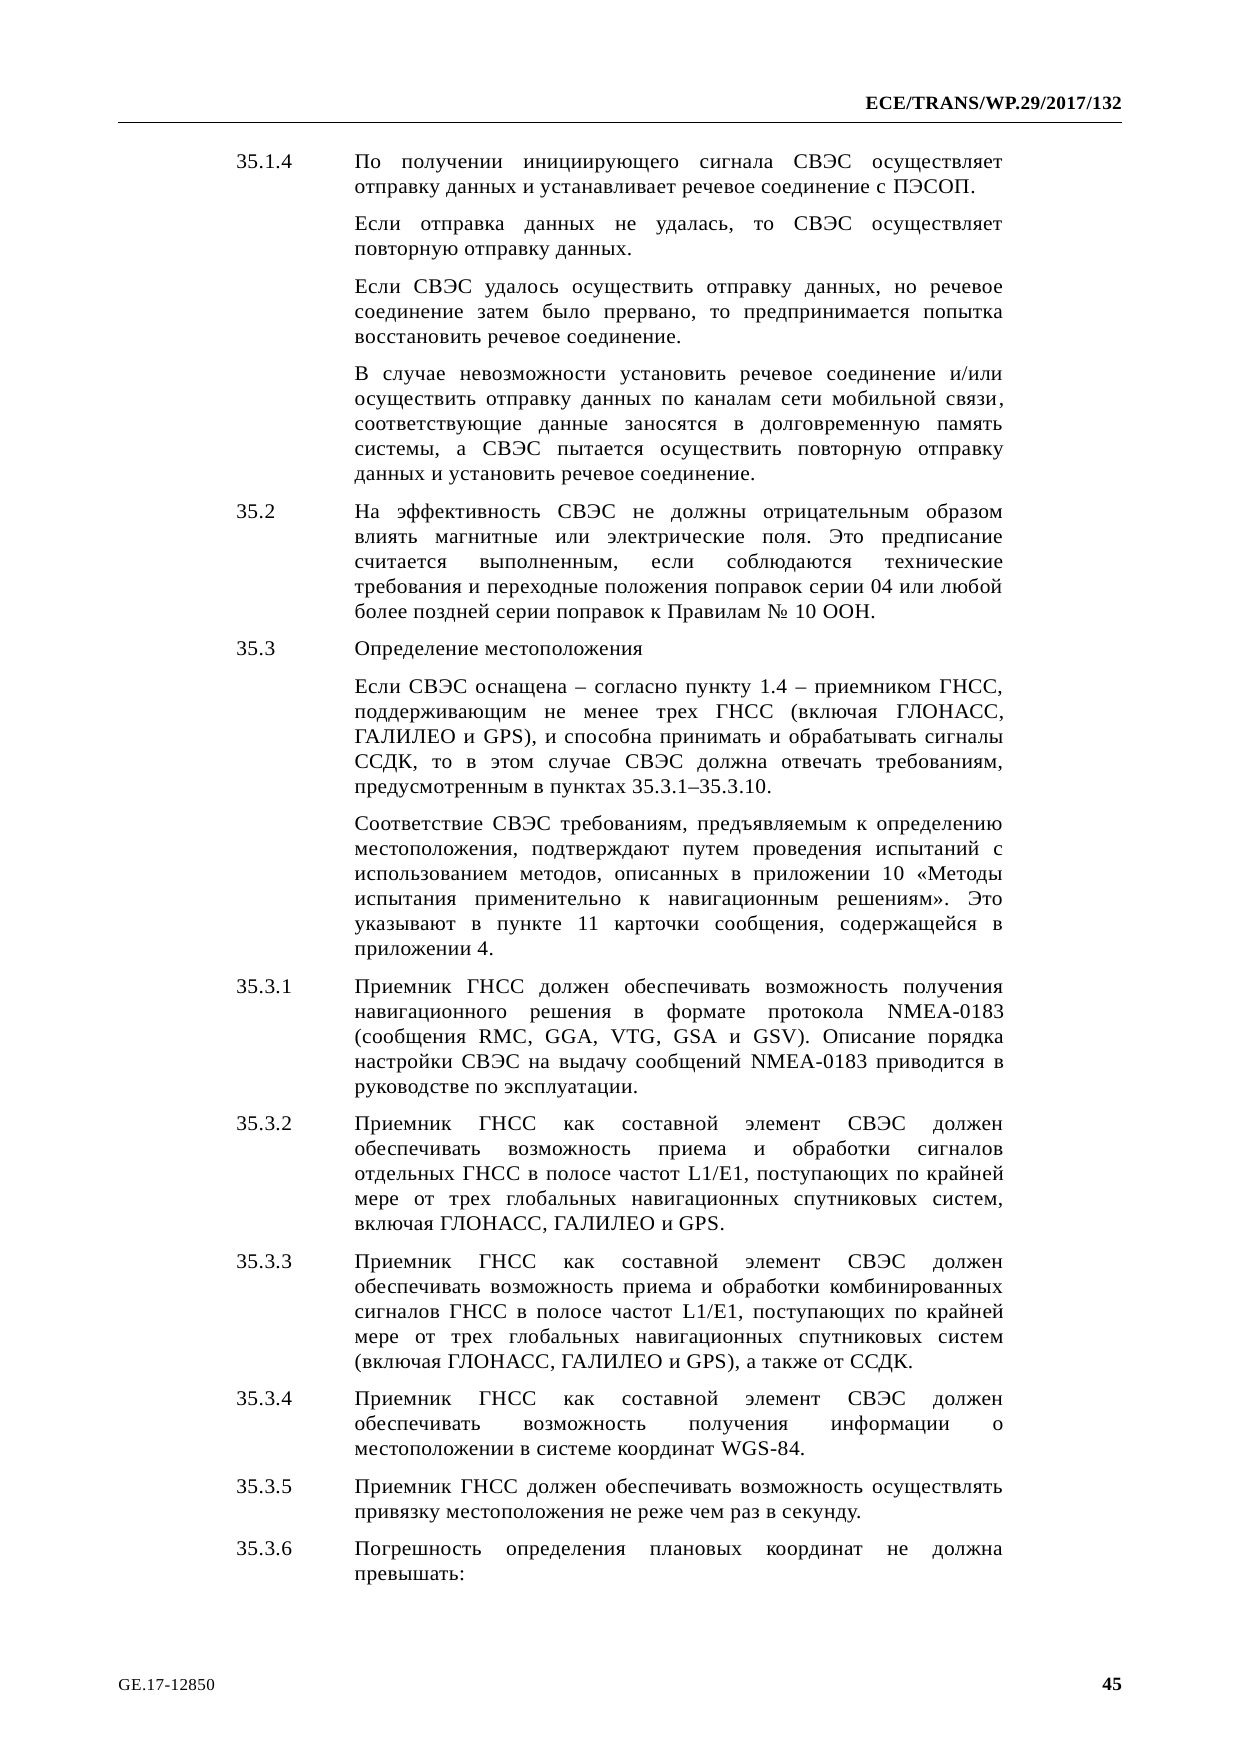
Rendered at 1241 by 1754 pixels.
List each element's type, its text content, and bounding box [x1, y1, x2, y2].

text 35.3.3 Приемник ГНСС как составной элемент СВЭС должен обеспечивать возможность приема и обработки комбинированных сигналов ГНСС в полосе частот L1/E1, поступающих по крайней мере от трех глобальных навигационных спутниковых систем (включая ГЛОНАСС, ГАЛИЛЕО и GPS), а также от ССДК. [236, 1248, 1004, 1373]
text 35.3.1 Приемник ГНСС должен обеспечивать возможность получения навигационного решения в формате протокола NMEA-0183 (сообщения RMC, GGA, VTG, GSA и GSV). Описание порядка настройки СВЭС на выдачу сообщений NMEA-0183 приводится в руководстве по эксплуатации. [236, 973, 1004, 1098]
text 35.3 Определение местоположения [236, 635, 1004, 660]
text 35.3.6 Погрешность определения плановых координат не должна превышать: [236, 1535, 1004, 1585]
text Соответствие СВЭС требованиям, предъявляемым к определению местоположения, подтверждают путем проведения испытаний с использованием методов, описанных в приложении 10 «Методы испытания применительно к навигационным решениям». Это указывают в пункте 11 карточки сообщения, содержащейся в приложении 4. [236, 810, 1004, 960]
text В случае невозможности установить речевое соединение и/или осуществить отправку данных по каналам сети мобильной связи, соответствующие данные заносятся в долговременную память системы, а СВЭС пытается осуществить повторную отправку данных и установить речевое соединение. [236, 360, 1004, 485]
text 35.1.4 По получении инициирующего сигнала СВЭС осуществляет отправку данных и устанавливает речевое соединение с ПЭСОП. [236, 148, 1004, 198]
text 35.3.5 Приемник ГНСС должен обеспечивать возможность осуществлять привязку местоположения не реже чем раз в секунду. [236, 1473, 1004, 1523]
text 35.3.4 Приемник ГНСС как составной элемент СВЭС должен обеспечивать возможность получения информации о местоположении в системе координат WGS-84. [236, 1385, 1004, 1460]
text Если отправка данных не удалась, то СВЭС осуществляет повторную отправку данных. [236, 210, 1004, 260]
text Если СВЭС оснащена – согласно пункту 1.4 – приемником ГНСС, поддерживающим не менее трех ГНСС (включая ГЛОНАСС, ГАЛИЛЕО и GPS), и способна принимать и обрабатывать сигналы ССДК, то в этом случае СВЭС должна отвечать требованиям, предусмотренным в пунктах 35.3.1–35.3.10. [236, 673, 1004, 798]
text 35.2 На эффективность СВЭС не должны отрицательным образом влиять магнитные или электрические поля. Это предписание считается выполненным, если соблюдаются технические требования и переходные положения поправок серии 04 или любой более поздней серии поправок к Правилам № 10 ООН. [236, 498, 1004, 623]
text 35.3.2 Приемник ГНСС как составной элемент СВЭС должен обеспечивать возможность приема и обработки сигналов отдельных ГНСС в полосе частот L1/E1, поступающих по крайней мере от трех глобальных навигационных спутниковых систем, включая ГЛОНАСС, ГАЛИЛЕО и GPS. [236, 1110, 1004, 1235]
text Если СВЭС удалось осуществить отправку данных, но речевое соединение затем было прервано, то предпринимается попытка восстановить речевое соединение. [236, 273, 1004, 348]
